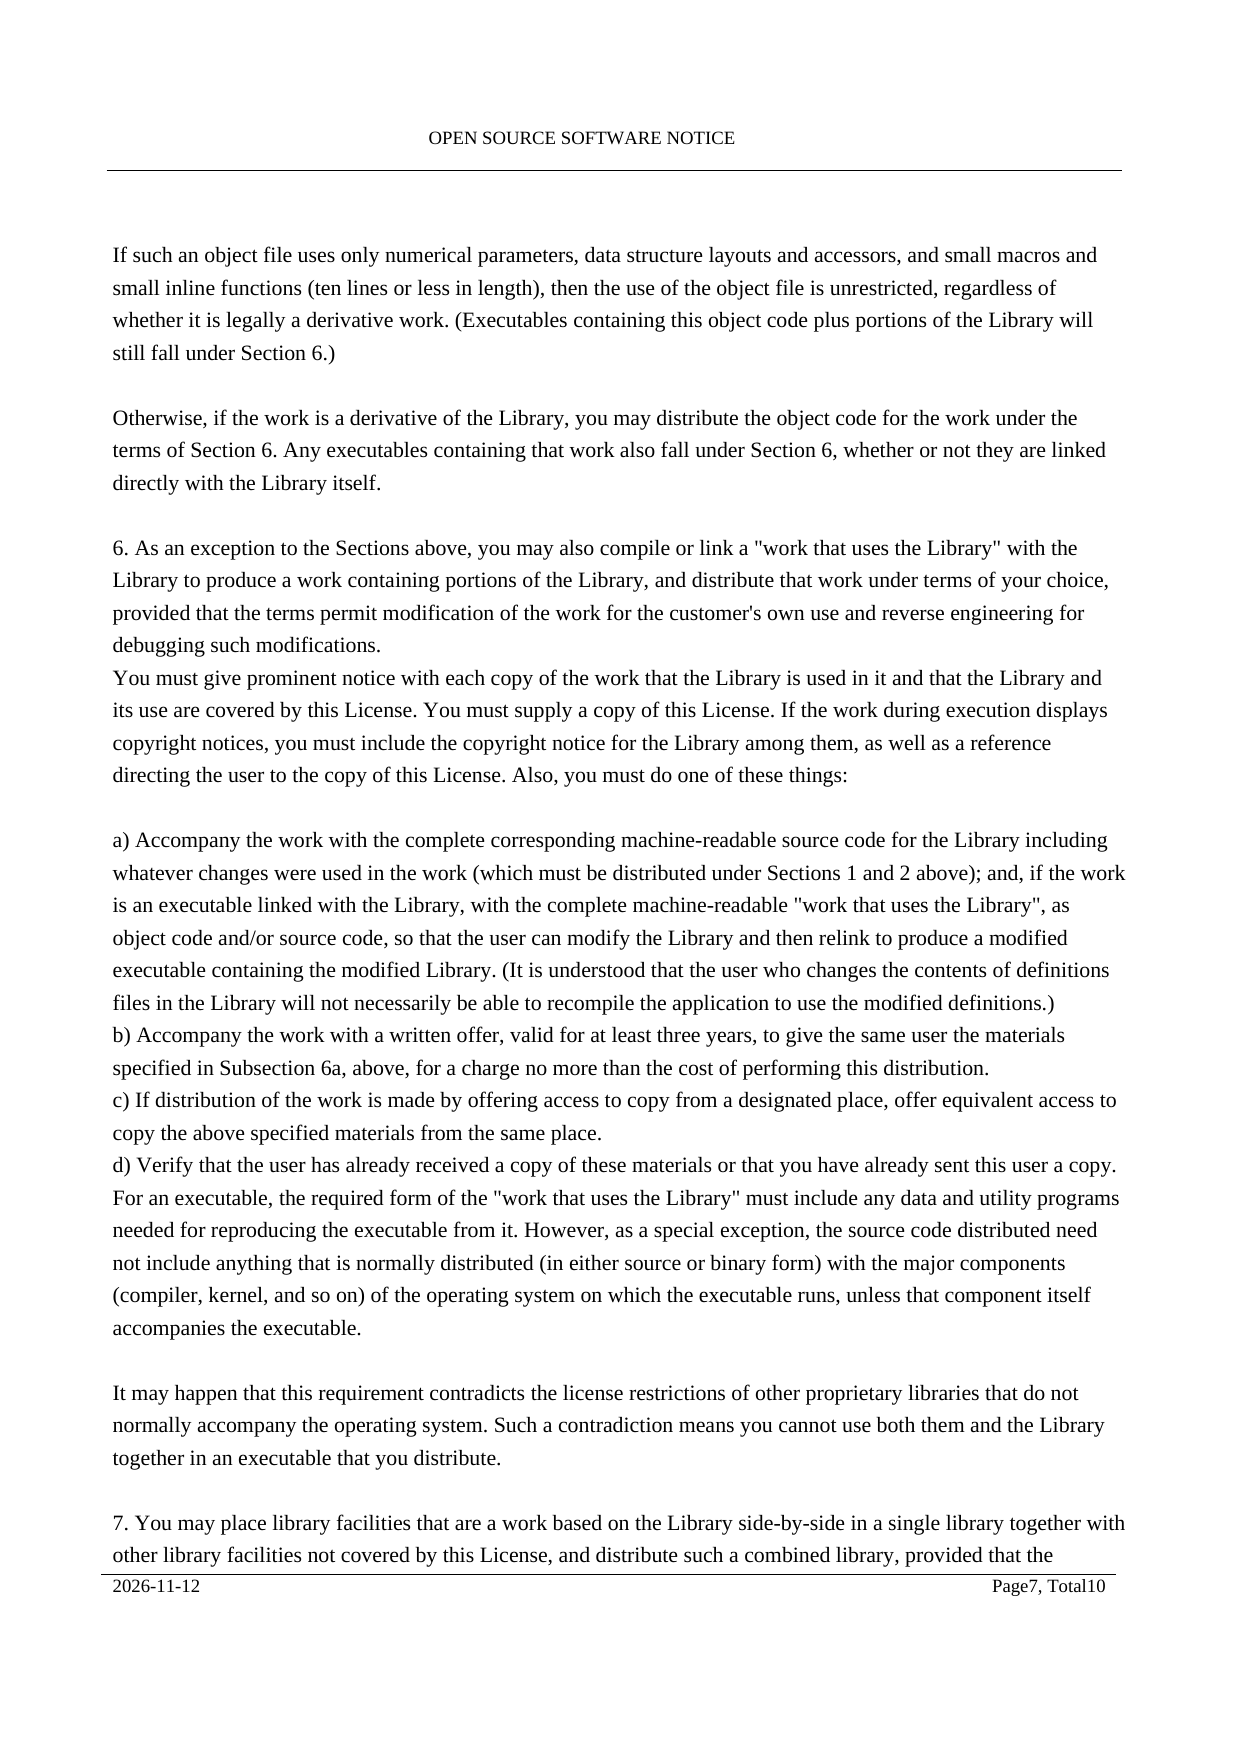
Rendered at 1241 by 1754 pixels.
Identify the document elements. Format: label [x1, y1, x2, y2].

text [112, 206, 1128, 1571]
